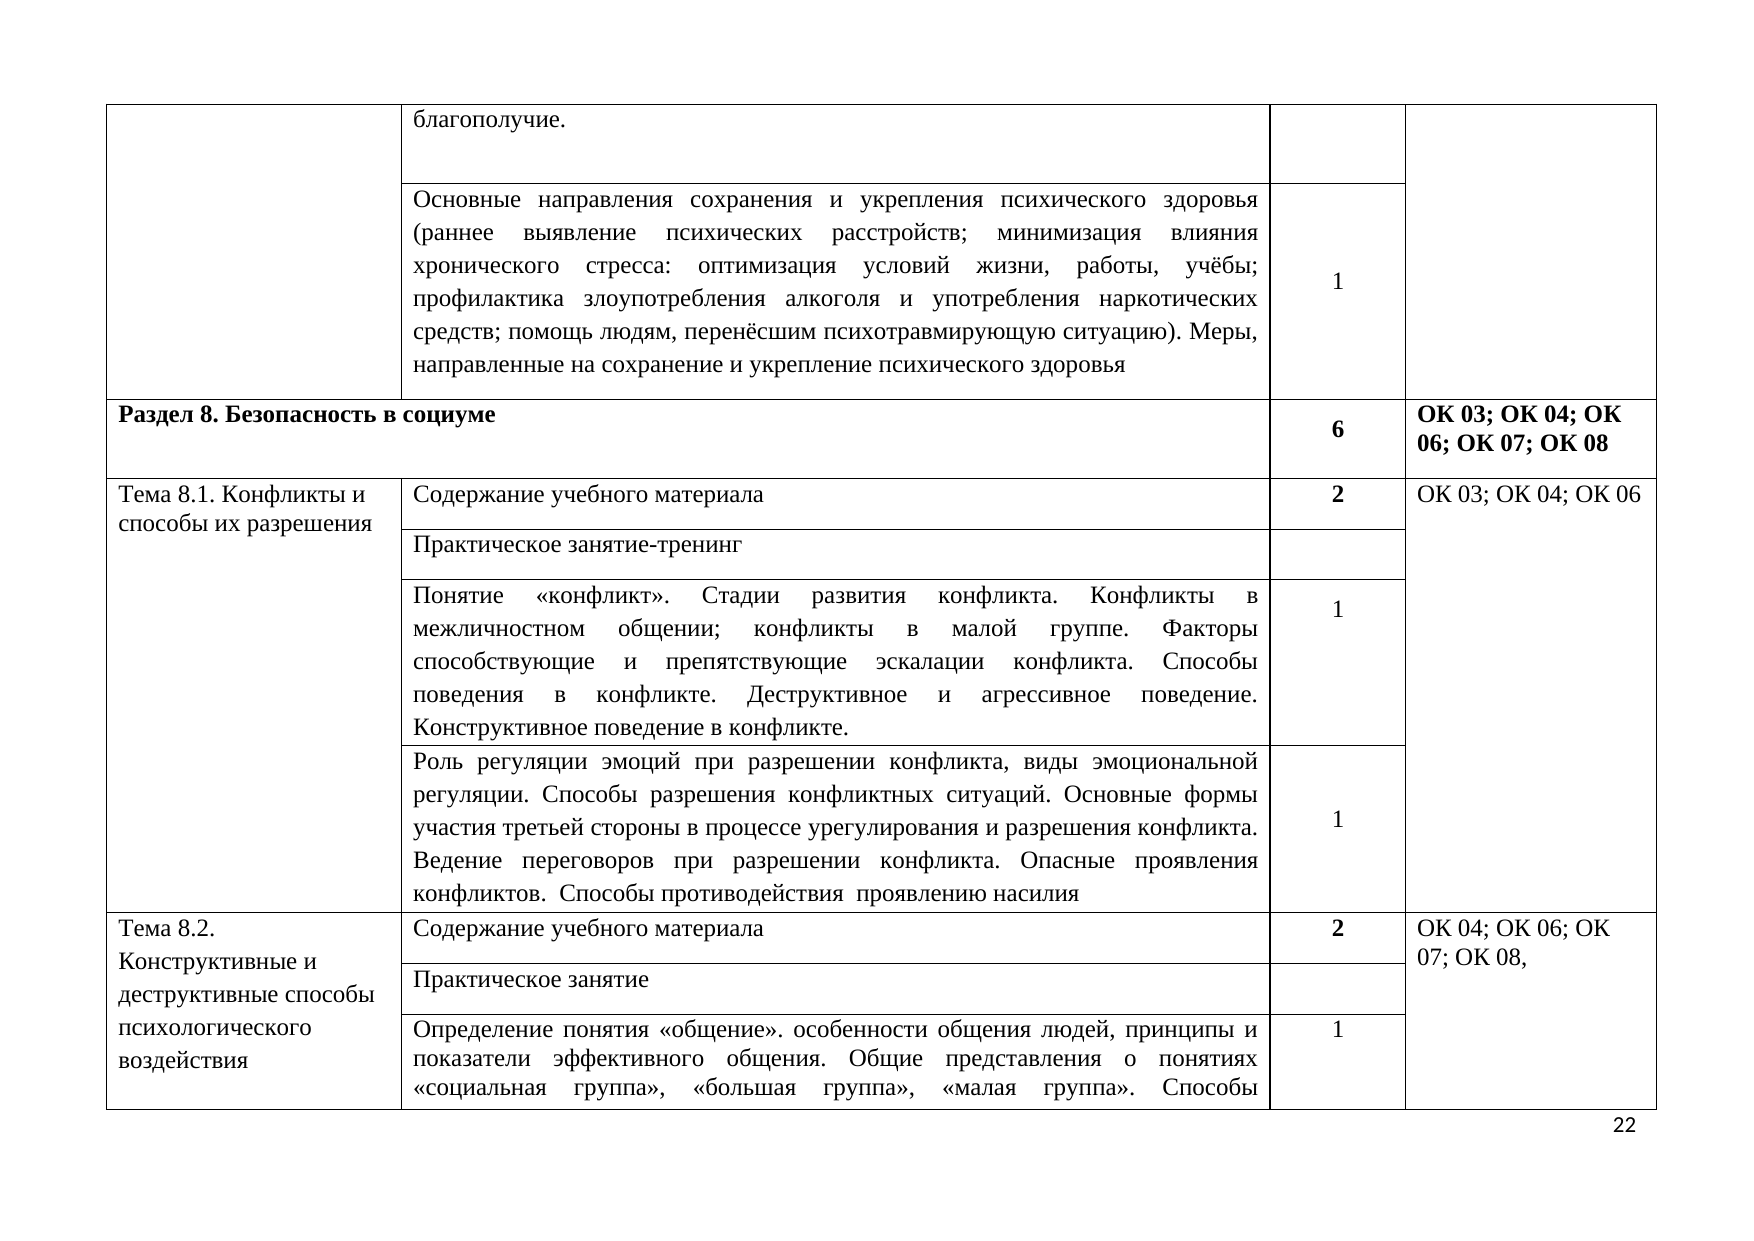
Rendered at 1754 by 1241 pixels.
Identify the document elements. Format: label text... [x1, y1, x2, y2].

table_cell Практическое занятие-тренинг [402, 530, 1269, 579]
table_cell 1 [1271, 184, 1405, 398]
table_cell Раздел 8. Безопасность в социуме [107, 400, 1269, 478]
table_cell Практическое занятие [402, 964, 1269, 1013]
table_cell 1 [1271, 580, 1405, 745]
table_cell 2 [1271, 479, 1405, 528]
table_cell [1271, 964, 1405, 1013]
table_cell Содержание учебного материала [402, 479, 1269, 528]
table_cell Тема 8.2. Конструктивные и деструктивные способы психологического воздействия [107, 913, 401, 1109]
table_cell ОК 04; ОК 06; ОК 07; ОК 08, [1406, 913, 1656, 1109]
table_cell 6 [1271, 400, 1405, 478]
table_cell 2 [1271, 913, 1405, 963]
table_cell Понятие «конфликт». Стадии развития конфликта. Конфликты в межличностном общении; конфликты в малой группе. Факторы способствующие и препятствующие эскалации конфликта. Способы поведения в конфликте. Деструктивное и агрессивное поведение. Конструктивное поведение в конфликте. [402, 580, 1269, 745]
table_cell ОК 03; ОК 04; ОК 06; ОК 07; ОК 08 [1406, 400, 1656, 478]
table_cell 1 [1271, 105, 1405, 183]
table_cell 1 [1271, 1015, 1405, 1109]
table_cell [402, 105, 1269, 183]
table_cell 1 [1271, 746, 1405, 912]
table_cell Содержание учебного материала [402, 913, 1269, 963]
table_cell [402, 1015, 1269, 1109]
table_cell Тема 8.1. Конфликты и способы их разрешения [107, 479, 401, 912]
table_cell [1271, 530, 1405, 579]
table_cell Роль регуляции эмоций при разрешении конфликта, виды эмоциональной регуляции. Способы разрешения конфликтных ситуаций. Основные формы участия третьей стороны в процессе урегулирования и разрешения конфликта. Ведение переговоров при разрешении конфликта. Опасные проявления конфликтов. Способы противодействия проявлению насилия [402, 746, 1269, 912]
table_cell ОК 03; ОК 04; ОК 06 [1406, 479, 1656, 912]
table_cell Основные направления сохранения и укрепления психического здоровья (раннее выявление психических расстройств; минимизация влияния хронического стресса: оптимизация условий жизни, работы, учёбы; профилактика злоупотребления алкоголя и употребления наркотических средств; помощь людям, перенёсшим психотравмирующую ситуацию). Меры, направленные на сохранение и укрепление психического здоровья [402, 184, 1269, 398]
